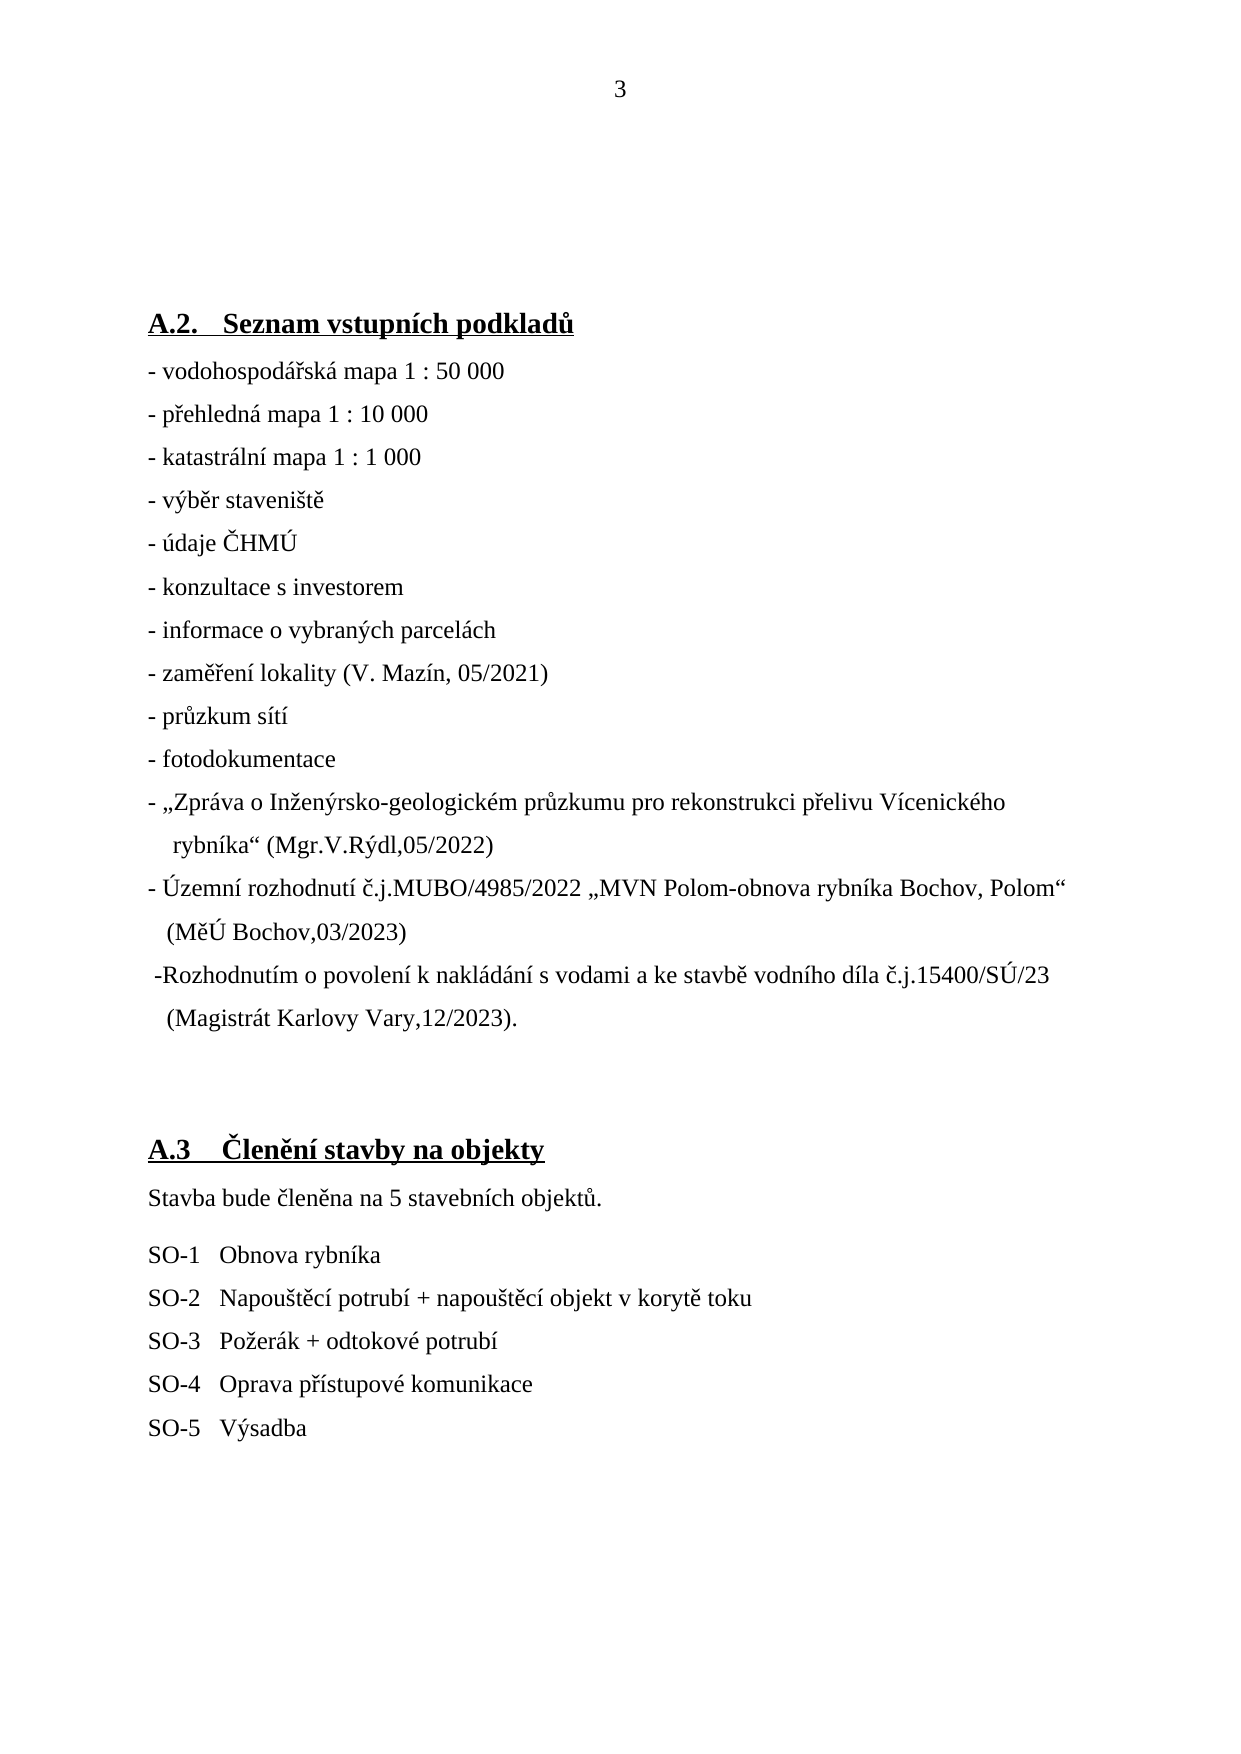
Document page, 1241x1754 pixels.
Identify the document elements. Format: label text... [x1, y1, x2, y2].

text SO-2 Napouštěcí potrubí + napouštěcí objekt v korytě toku [148, 1283, 1093, 1312]
text - výběr staveniště [148, 485, 1093, 514]
text Stavba bude členěna na 5 stavebních objektů. [148, 1183, 1093, 1211]
text - katastrální mapa 1 : 1 000 [148, 442, 1093, 471]
text - údaje ČHMÚ [148, 528, 1093, 557]
text SO-4 Oprava přístupové komunikace [148, 1369, 1093, 1398]
text - Územní rozhodnutí č.j.MUBO/4985/2022 „MVN Polom-obnova rybníka Bochov, Polom“ [148, 873, 1093, 902]
text - informace o vybraných parcelách [148, 615, 1093, 643]
text -Rozhodnutím o povolení k nakládání s vodami a ke stavbě vodního díla č.j.15400/SÚ/23 [148, 960, 1093, 988]
text SO-3 Požerák + odtokové potrubí [148, 1326, 1093, 1355]
subtitle A.2. Seznam vstupních podkladů [148, 306, 1093, 339]
text - vodohospodářská mapa 1 : 50 000 [148, 356, 1093, 385]
text - průzkum sítí [148, 701, 1093, 730]
text (Magistrát Karlovy Vary,12/2023). [148, 1003, 1093, 1032]
text - „Zpráva o Inženýrsko-geologickém průzkumu pro rekonstrukci přelivu Vícenického [148, 787, 1093, 816]
text - zaměření lokality (V. Mazín, 05/2021) [148, 658, 1093, 687]
text SO-1 Obnova rybníka [148, 1240, 1093, 1269]
subtitle A.3 Členění stavby na objekty [148, 1132, 1093, 1166]
text - fotodokumentace [148, 744, 1093, 773]
text - konzultace s investorem [148, 572, 1093, 600]
text - přehledná mapa 1 : 10 000 [148, 399, 1093, 428]
text (MěÚ Bochov,03/2023) [148, 917, 1093, 945]
text SO-5 Výsadba [148, 1413, 1093, 1441]
text rybníka“ (Mgr.V.Rýdl,05/2022) [148, 830, 1093, 859]
